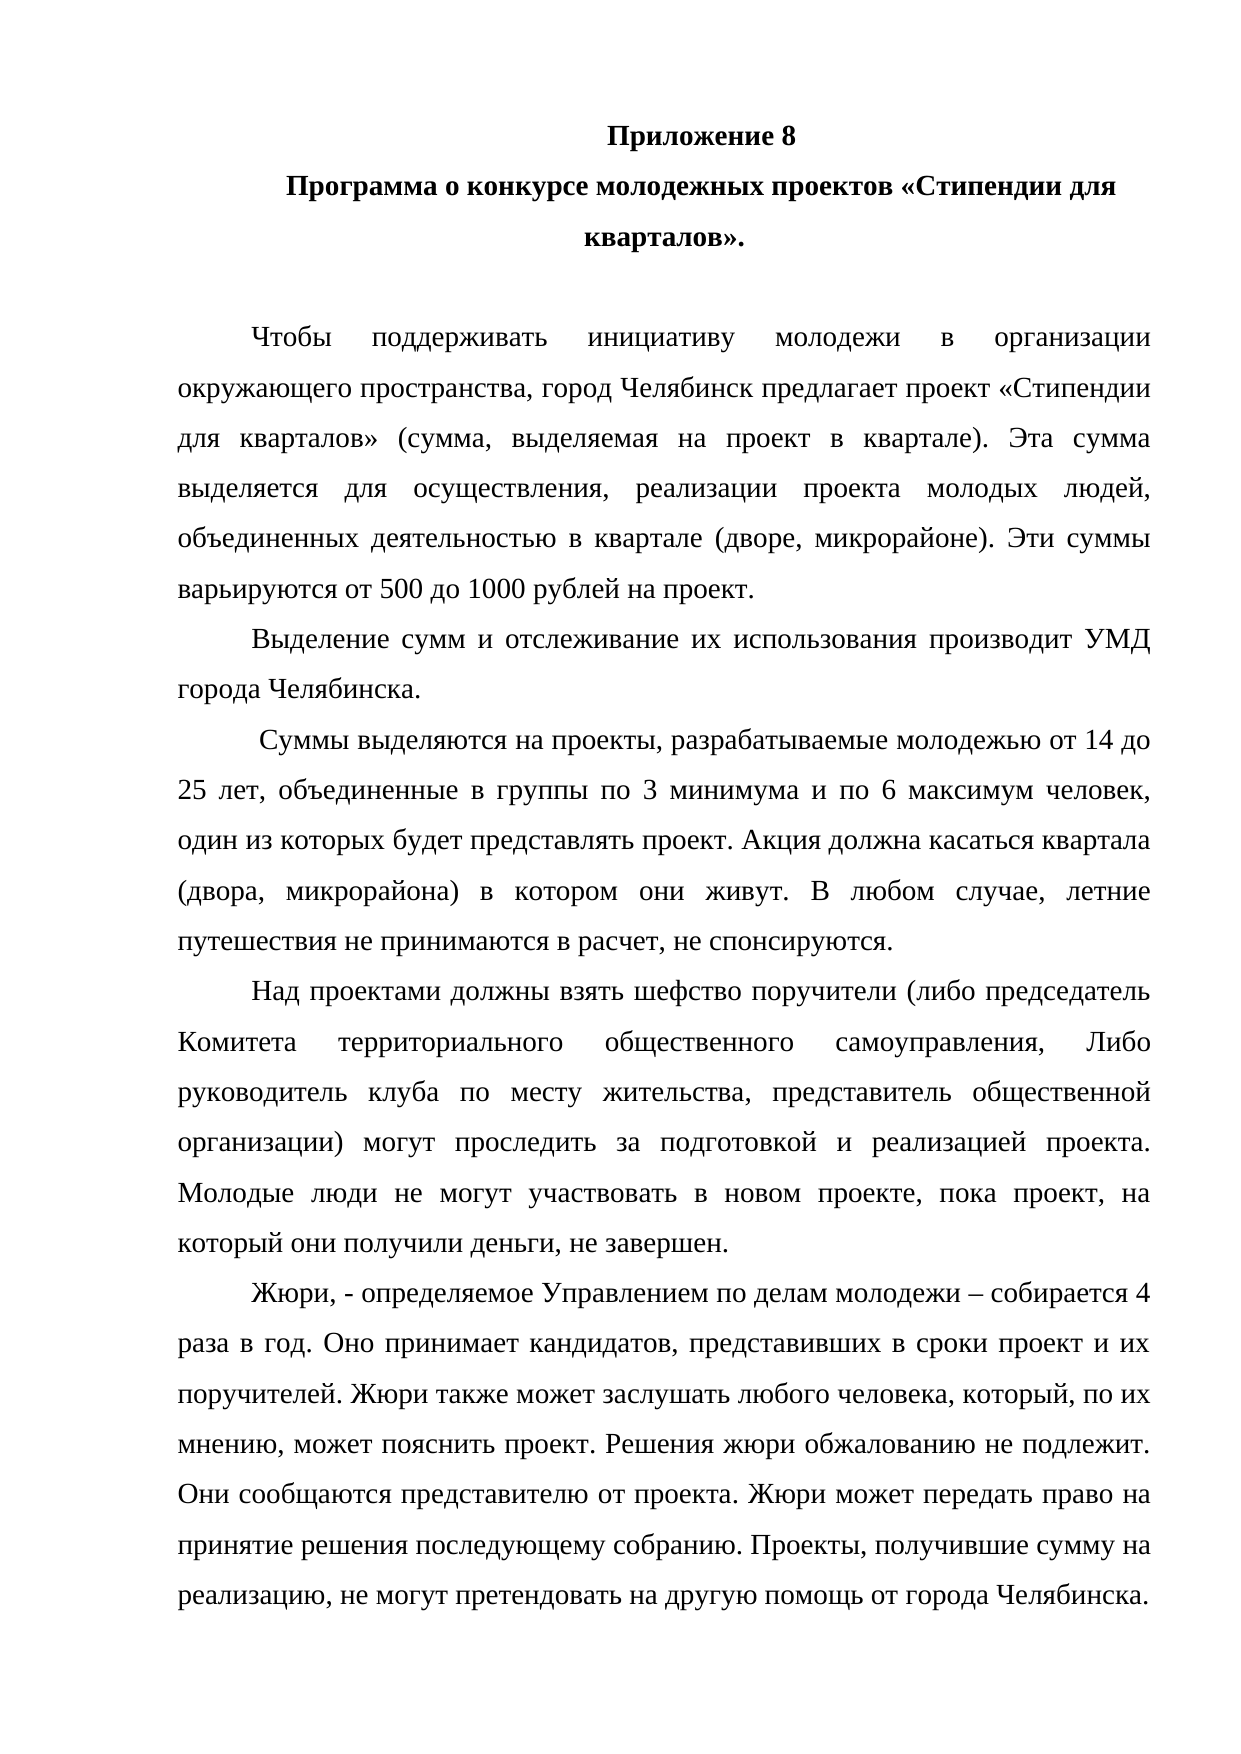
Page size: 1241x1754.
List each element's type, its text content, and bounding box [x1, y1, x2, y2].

text Программа о конкурсе молодежных проектов «Стипендии для кварталов». [177, 168, 1152, 252]
text Чтобы поддерживать инициативу молодежи в организации окружающего пространства, город Челябинск предлагает проект «Стипендии для кварталов» (сумма, выделяемая на проект в квартале). Эта сумма выделяется для осуществления, реализации проекта молодых людей, объединенных деятельностью в квартале (дворе, микрорайоне). Эти суммы варьируются от 500 до 1000 рублей на проект. [177, 319, 1152, 604]
text Приложение 8 [177, 118, 1152, 152]
text Выделение сумм и отслеживание их использования производит УМД города Челябинска. [177, 621, 1152, 705]
text Жюри, - определяемое Управлением по делам молодежи – собирается 4 раза в год. Оно принимает кандидатов, представивших в сроки проект и их поручителей. Жюри также может заслушать любого человека, который, по их мнению, может пояснить проект. Решения жюри обжалованию не подлежит. Они сообщаются представителю от проекта. Жюри может передать право на принятие решения последующему собранию. Проекты, получившие сумму на реализацию, не могут претендовать на другую помощь от города Челябинска. [177, 1275, 1152, 1611]
text Над проектами должны взять шефство поручители (либо председатель Комитета территориального общественного самоуправления, Либо руководитель клуба по месту жительства, представитель общественной организации) могут проследить за подготовкой и реализацией проекта. Молодые люди не могут участвовать в новом проекте, пока проект, на который они получили деньги, не завершен. [177, 973, 1152, 1258]
text Суммы выделяются на проекты, разрабатываемые молодежью от 14 до 25 лет, объединенные в группы по 3 минимума и по 6 максимум человек, один из которых будет представлять проект. Акция должна касаться квартала (двора, микрорайона) в котором они живут. В любом случае, летние путешествия не принимаются в расчет, не спонсируются. [177, 722, 1152, 957]
